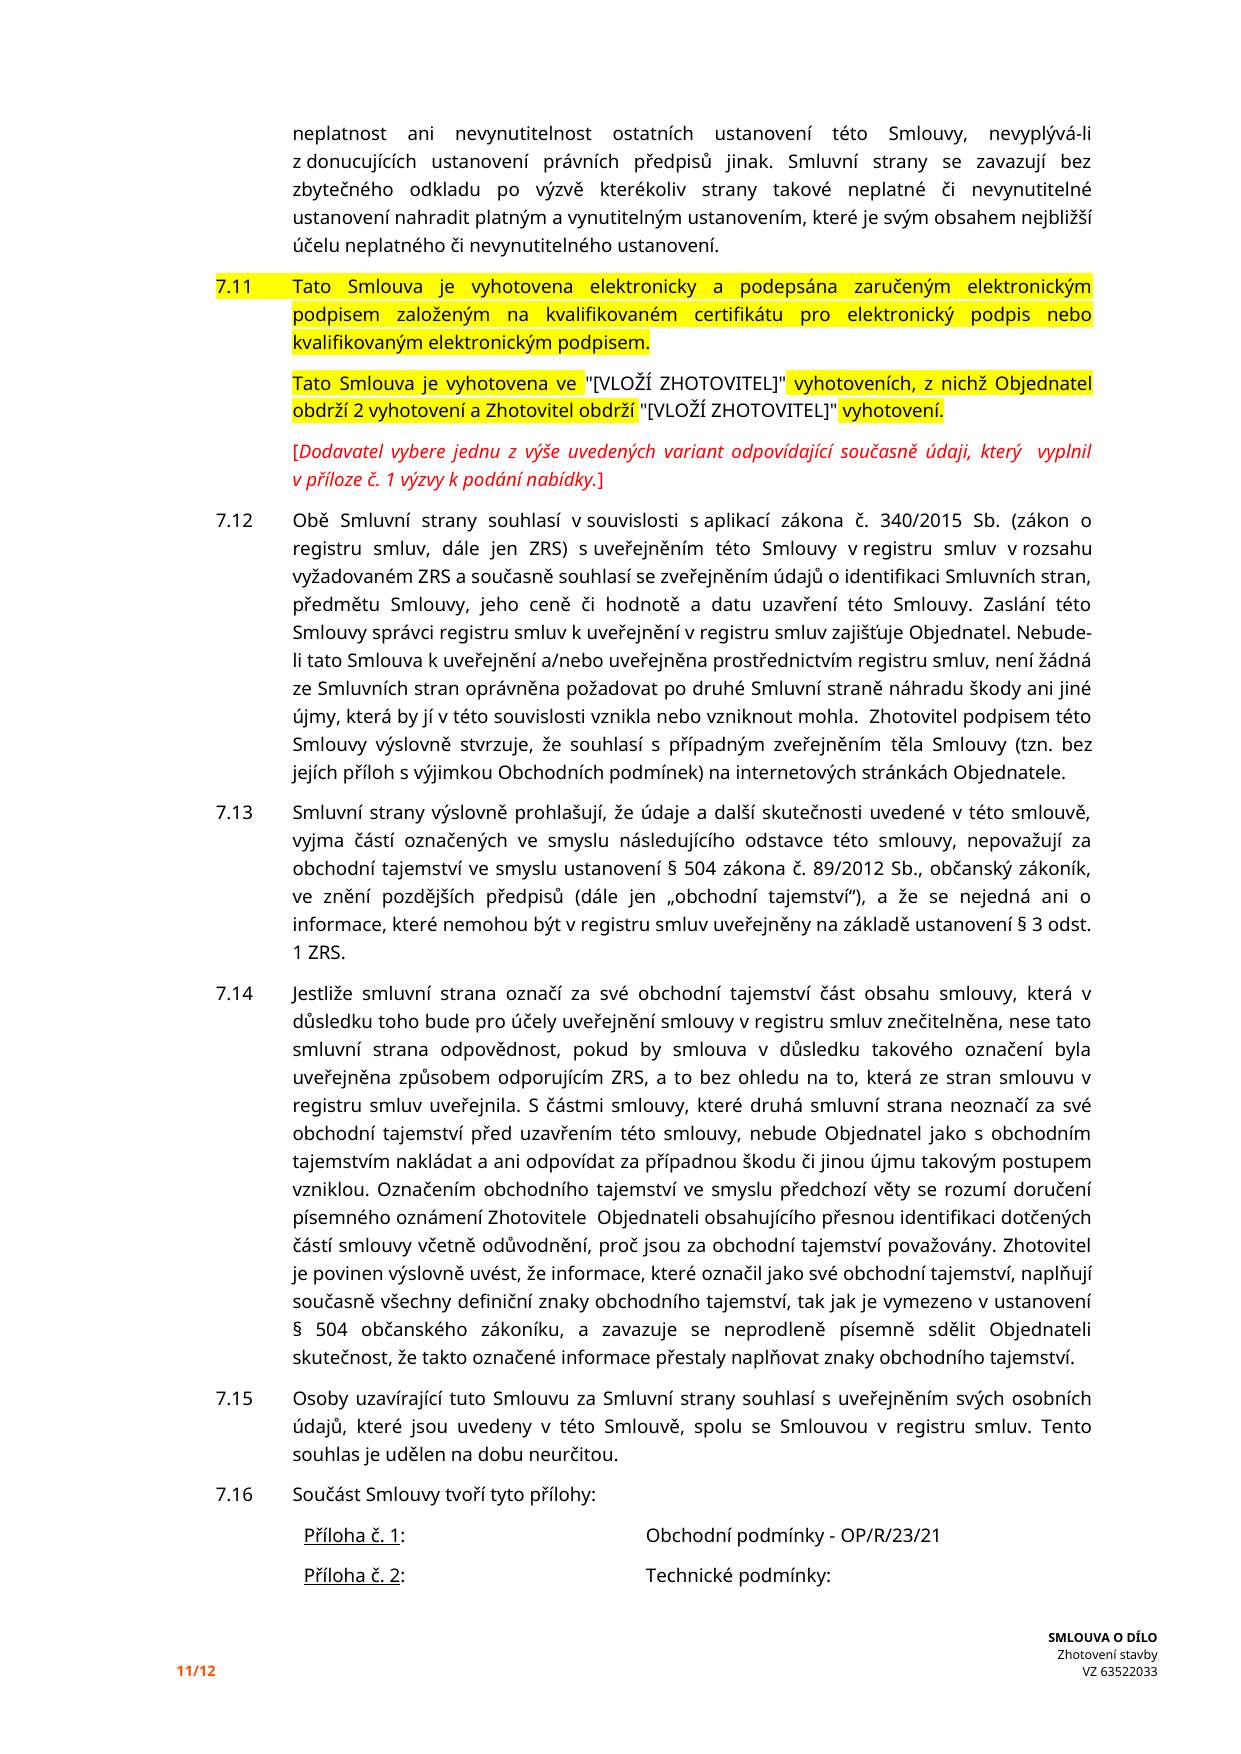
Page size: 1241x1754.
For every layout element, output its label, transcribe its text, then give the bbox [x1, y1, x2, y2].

list [Dodavatel vybere jednu z výše uvedených variant odpovídající současně údaji, který vyplnil v příloze č. 1 výzvy k podání nabídky.] [292, 438, 1093, 492]
text Tato Smlouva je vyhotovena elektronicky a podepsána zaručeným elektronickým podpisem založeným na kvalifikovaném certifikátu pro elektronický podpis nebo kvalifikovaným elektronickým podpisem. [216, 299, 1093, 355]
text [216, 121, 1093, 258]
table_header Příloha č. 1: [216, 1522, 572, 1562]
text Součást Smlouvy tvoří tyto přílohy: [216, 1482, 1093, 1507]
text Osoby uzavírající tuto Smlouvu za Smluvní strany souhlasí s uveřejněním svých osobních údajů, které jsou uvedeny v této Smlouvě, spolu se Smlouvou v registru smluv. Tento souhlas je udělen na dobu neurčitou. [216, 1385, 1093, 1467]
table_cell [572, 1562, 1093, 1602]
text Jestliže smluvní strana označí za své obchodní tajemství část obsahu smlouvy, která v důsledku toho bude pro účely uveřejnění smlouvy v registru smluv znečitelněna, nese tato smluvní strana odpovědnost, pokud by smlouva v důsledku takového označení byla uveřejněna způsobem odporujícím ZRS, a to bez ohledu na to, která ze stran smlouvu v registru smluv uveřejnila. S částmi smlouvy, které druhá smluvní strana neoznačí za své obchodní tajemství před uzavřením této smlouvy, nebude Objednatel jako s obchodním tajemstvím nakládat a ani odpovídat za případnou škodu či jinou újmu takovým postupem vzniklou. Označením obchodního tajemství ve smyslu předchozí věty se rozumí doručení písemného oznámení Zhotovitele Objednateli obsahujícího přesnou identifikaci dotčených částí smlouvy včetně odůvodnění, proč jsou za obchodní tajemství považovány. Zhotovitel je povinen výslovně uvést, že informace, které označil jako své obchodní tajemství, naplňují současně všechny definiční znaky obchodního tajemství, tak jak je vymezeno v ustanovení § 504 občanského zákoníku, a zavazuje se neprodleně písemně sdělit Objednateli skutečnost, že takto označené informace přestaly naplňovat znaky obchodního tajemství. [216, 980, 1093, 1370]
table_header Obchodní podmínky - OP/R/23/21 [572, 1522, 1093, 1562]
text Obě Smluvní strany souhlasí v souvislosti s aplikací zákona č. 340/2015 Sb. (zákon o registru smluv, dále jen ZRS) s uveřejněním této Smlouvy v registru smluv v rozsahu vyžadovaném ZRS a současně souhlasí se zveřejněním údajů o identifikaci Smluvních stran, předmětu Smlouvy, jeho ceně či hodnotě a datu uzavření této Smlouvy. Zaslání této Smlouvy správci registru smluv k uveřejnění v registru smluv zajišťuje Objednatel. Nebude-li tato Smlouva k uveřejnění a/nebo uveřejněna prostřednictvím registru smluv, není žádná ze Smluvních stran oprávněna požadovat po druhé Smluvní straně náhradu škody ani jiné újmy, která by jí v této souvislosti vznikla nebo vzniknout mohla. Zhotovitel podpisem této Smlouvy výslovně stvrzuje, že souhlasí s případným zveřejněním těla Smlouvy (tzn. bez jejích příloh s výjimkou Obchodních podmínek) na internetových stránkách Objednatele. [216, 507, 1093, 784]
text Smluvní strany výslovně prohlašují, že údaje a další skutečnosti uvedené v této smlouvě, vyjma částí označených ve smyslu následujícího odstavce této smlouvy, nepovažují za obchodní tajemství ve smyslu ustanovení § 504 zákona č. 89/2012 Sb., občanský zákoník, ve znění pozdějších předpisů (dále jen „obchodní tajemství“), a že se nejedná ani o informace, které nemohou být v registru smluv uveřejněny na základě ustanovení § 3 odst. 1 ZRS. [216, 799, 1093, 965]
list Tato Smlouva je vyhotovena ve "[VLOŽÍ ZHOTOVITEL]" vyhotoveních, z nichž Objednatel obdrží 2 vyhotovení a Zhotovitel obdrží "[VLOŽÍ ZHOTOVITEL]" vyhotovení. [292, 370, 1093, 423]
table_cell Příloha č. 2: [216, 1562, 572, 1602]
